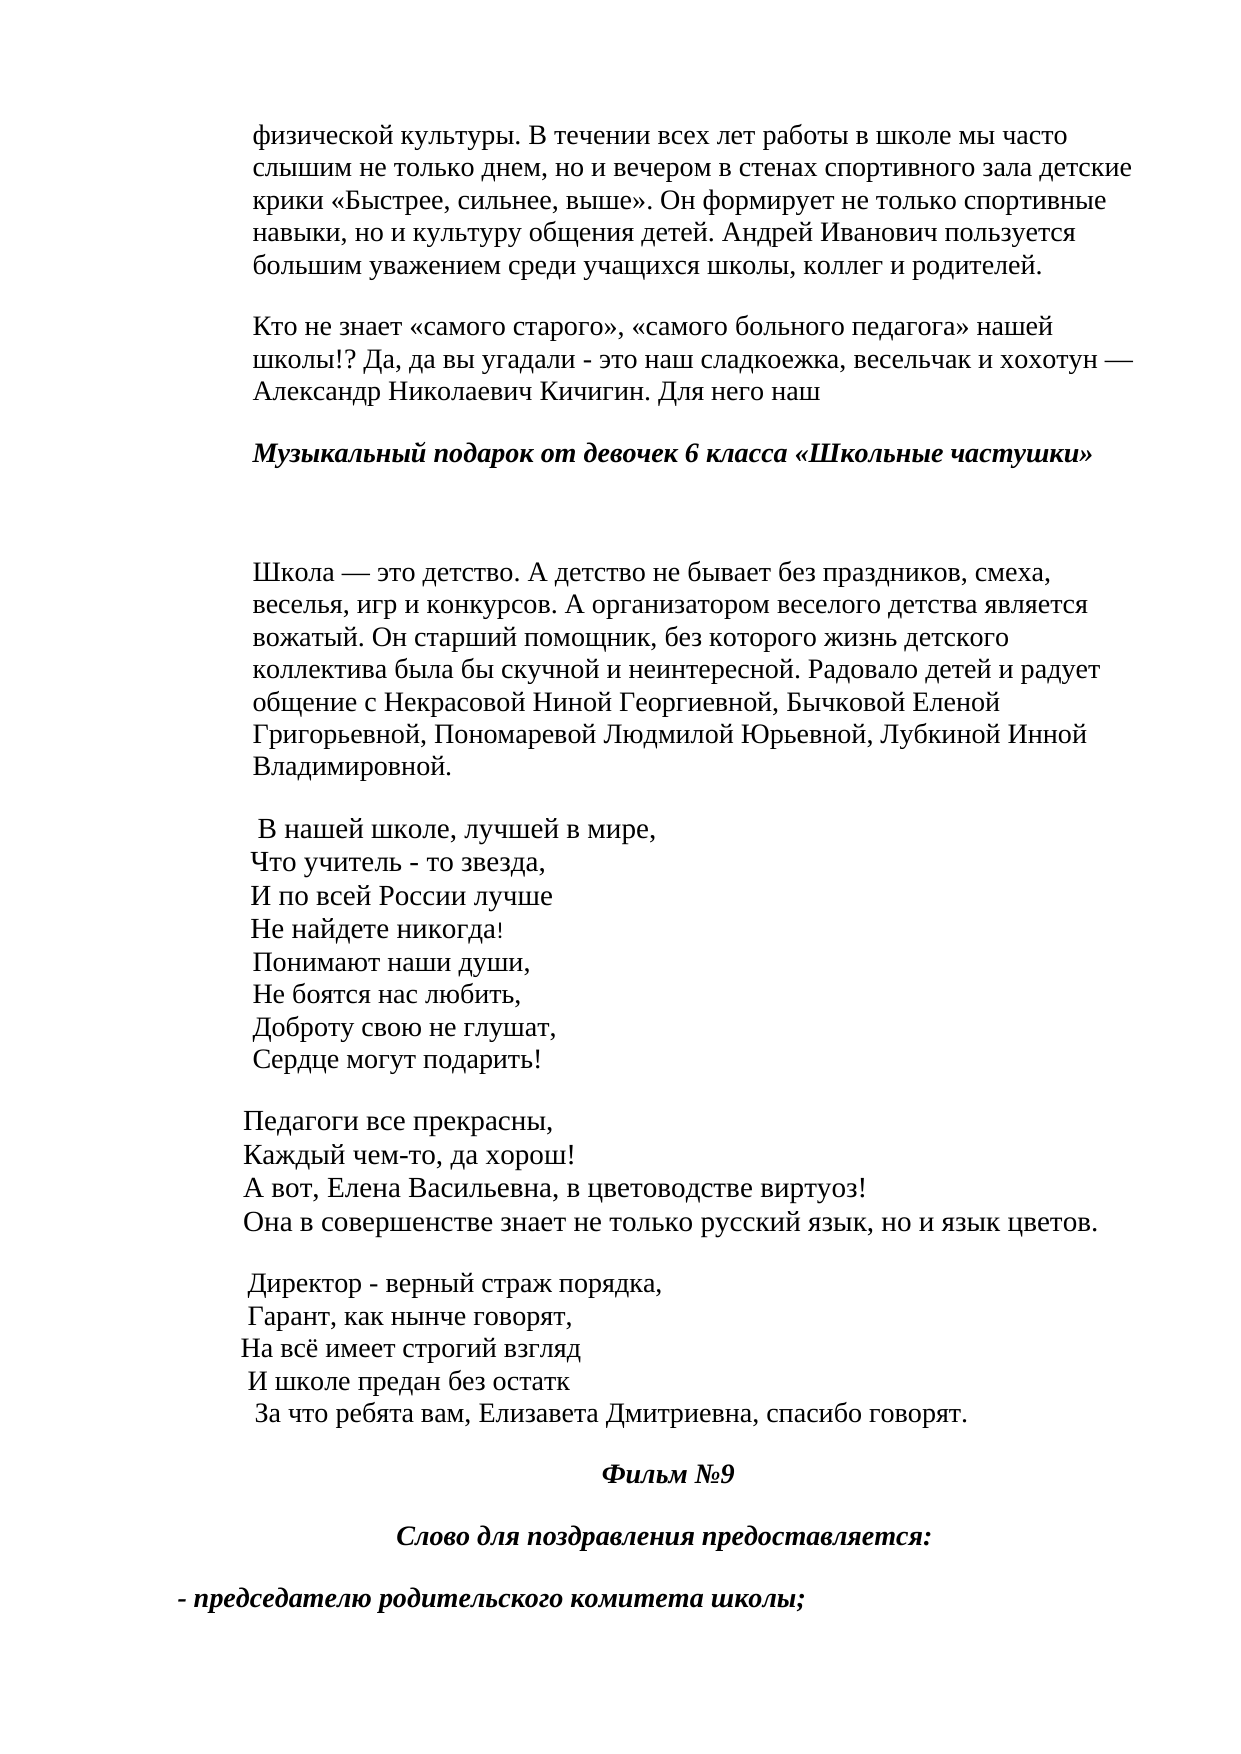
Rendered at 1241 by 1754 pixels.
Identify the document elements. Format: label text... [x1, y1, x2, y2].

text За что ребята вам, Елизавета Дмитриевна, спасибо говорят. [177, 1396, 1152, 1428]
text Она в совершенстве знает не только русский язык, но и язык цветов. [177, 1204, 1152, 1238]
text В нашей школе, лучшей в мире, [177, 811, 1152, 844]
text Не боятся нас любить, [252, 978, 1152, 1010]
text Не найдете никогда! [177, 912, 1152, 945]
text Директор - верный страж порядка, [177, 1266, 1152, 1299]
text Педагоги все прекрасны, [177, 1103, 1152, 1137]
text Фильм №9 [177, 1458, 1152, 1490]
text Слово для поздравления предоставляется: [177, 1519, 1152, 1552]
text Школа — это детство. А детство не бывает без праздников, смеха, веселья, игр и конкурсов. А организатором веселого детства является вожатый. Он старший помощник, без которого жизнь детского коллектива была бы скучной и неинтересной. Радовало детей и радует общение с Некрасовой Ниной Георгиевной, Бычковой Еленой Григорьевной, Пономаревой Людмилой Юрьевной, Лубкиной Инной Владимировной. [252, 555, 1152, 782]
text Кто не знает «самого старого», «самого больного педагога» нашей школы!? Да, да вы угадали - это наш сладкоежка, весельчак и хохотун — Александр Николаевич Кичигин. Для него наш [252, 309, 1152, 406]
text На всё имеет строгий взгляд [177, 1331, 1152, 1364]
text И школе предан без остатк [177, 1364, 1152, 1396]
text Сердце могут подарить! [252, 1042, 1152, 1075]
text И по всей России лучше [177, 878, 1152, 912]
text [252, 118, 1152, 280]
text Музыкальный подарок от девочек 6 класса «Школьные частушки» [252, 436, 1152, 468]
text Каждый чем-то, да хорош! [177, 1137, 1152, 1171]
text - председателю родительского комитета школы; [177, 1581, 1152, 1613]
text Что учитель - то звезда, [177, 844, 1152, 878]
text А вот, Елена Васильевна, в цветоводстве виртуоз! [177, 1171, 1152, 1204]
text Понимают наши души, [252, 945, 1152, 978]
text Гарант, как нынче говорят, [177, 1299, 1152, 1331]
text Доброту свою не глушат, [252, 1010, 1152, 1042]
